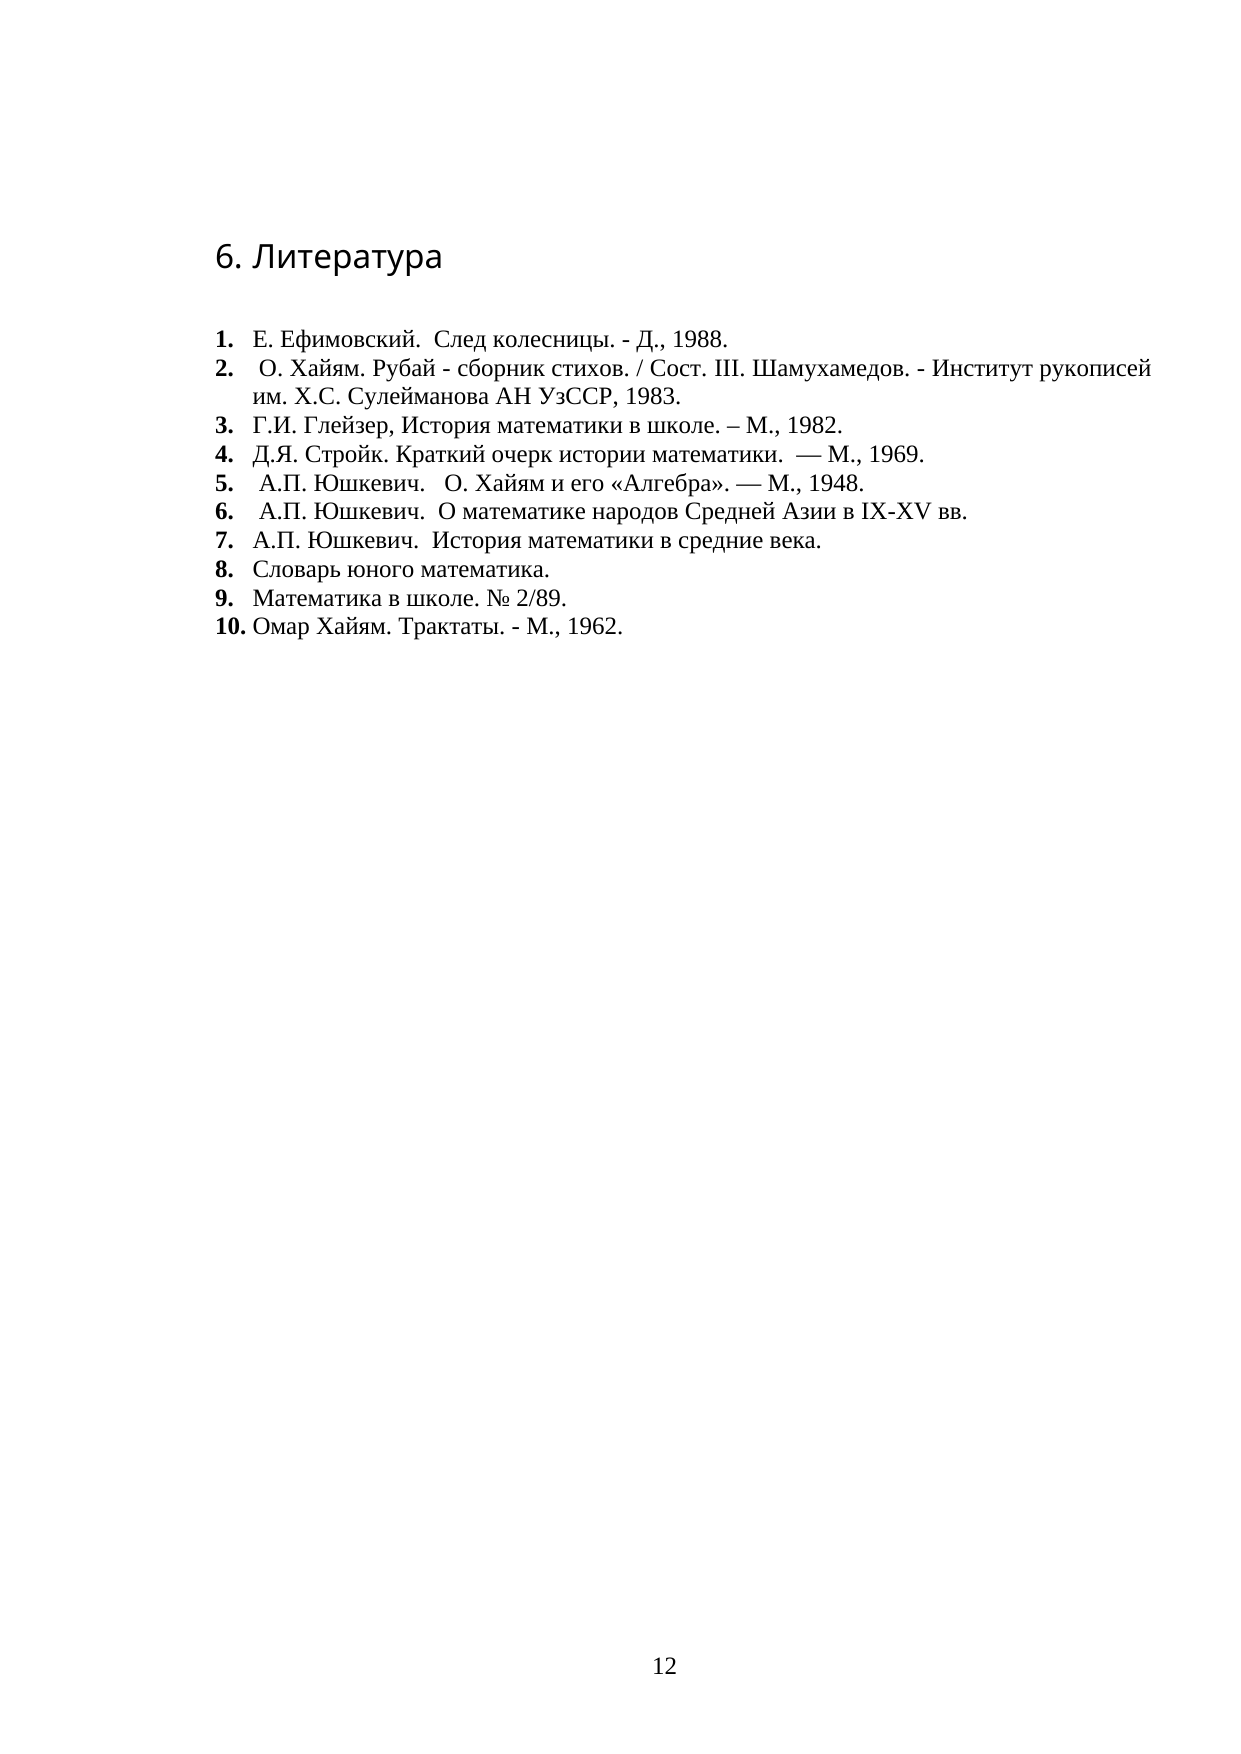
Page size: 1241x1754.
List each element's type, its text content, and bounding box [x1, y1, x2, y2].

list Омар Хайям. Трактаты. - М., 1962. [215, 611, 1152, 640]
list Словарь юного математика. [215, 554, 1152, 583]
list Д.Я. Стройк. Краткий очерк истории математики. — М., 1969. [215, 439, 1152, 468]
list А.П. Юшкевич. История математики в средние века. [215, 525, 1152, 554]
list Математика в школе. № 2/89. [215, 583, 1152, 611]
list Г.И. Глейзер, История математики в школе. – М., 1982. [215, 410, 1152, 439]
list А.П. Юшкевич. О математике народов Средней Азии в IX-XV вв. [215, 496, 1152, 525]
list Литература [215, 233, 1152, 278]
list А.П. Юшкевич. О. Хайям и его «Алгебра». — М., 1948. [215, 468, 1152, 496]
list Е. Ефимовский. След колесницы. - Д., 1988. [215, 324, 1152, 353]
list О. Хайям. Рубай - сборник стихов. / Сост. III. Шамухамедов. - Институт рукописей им. Х.С. Сулейманова АН УзССР, 1983. [215, 353, 1152, 410]
